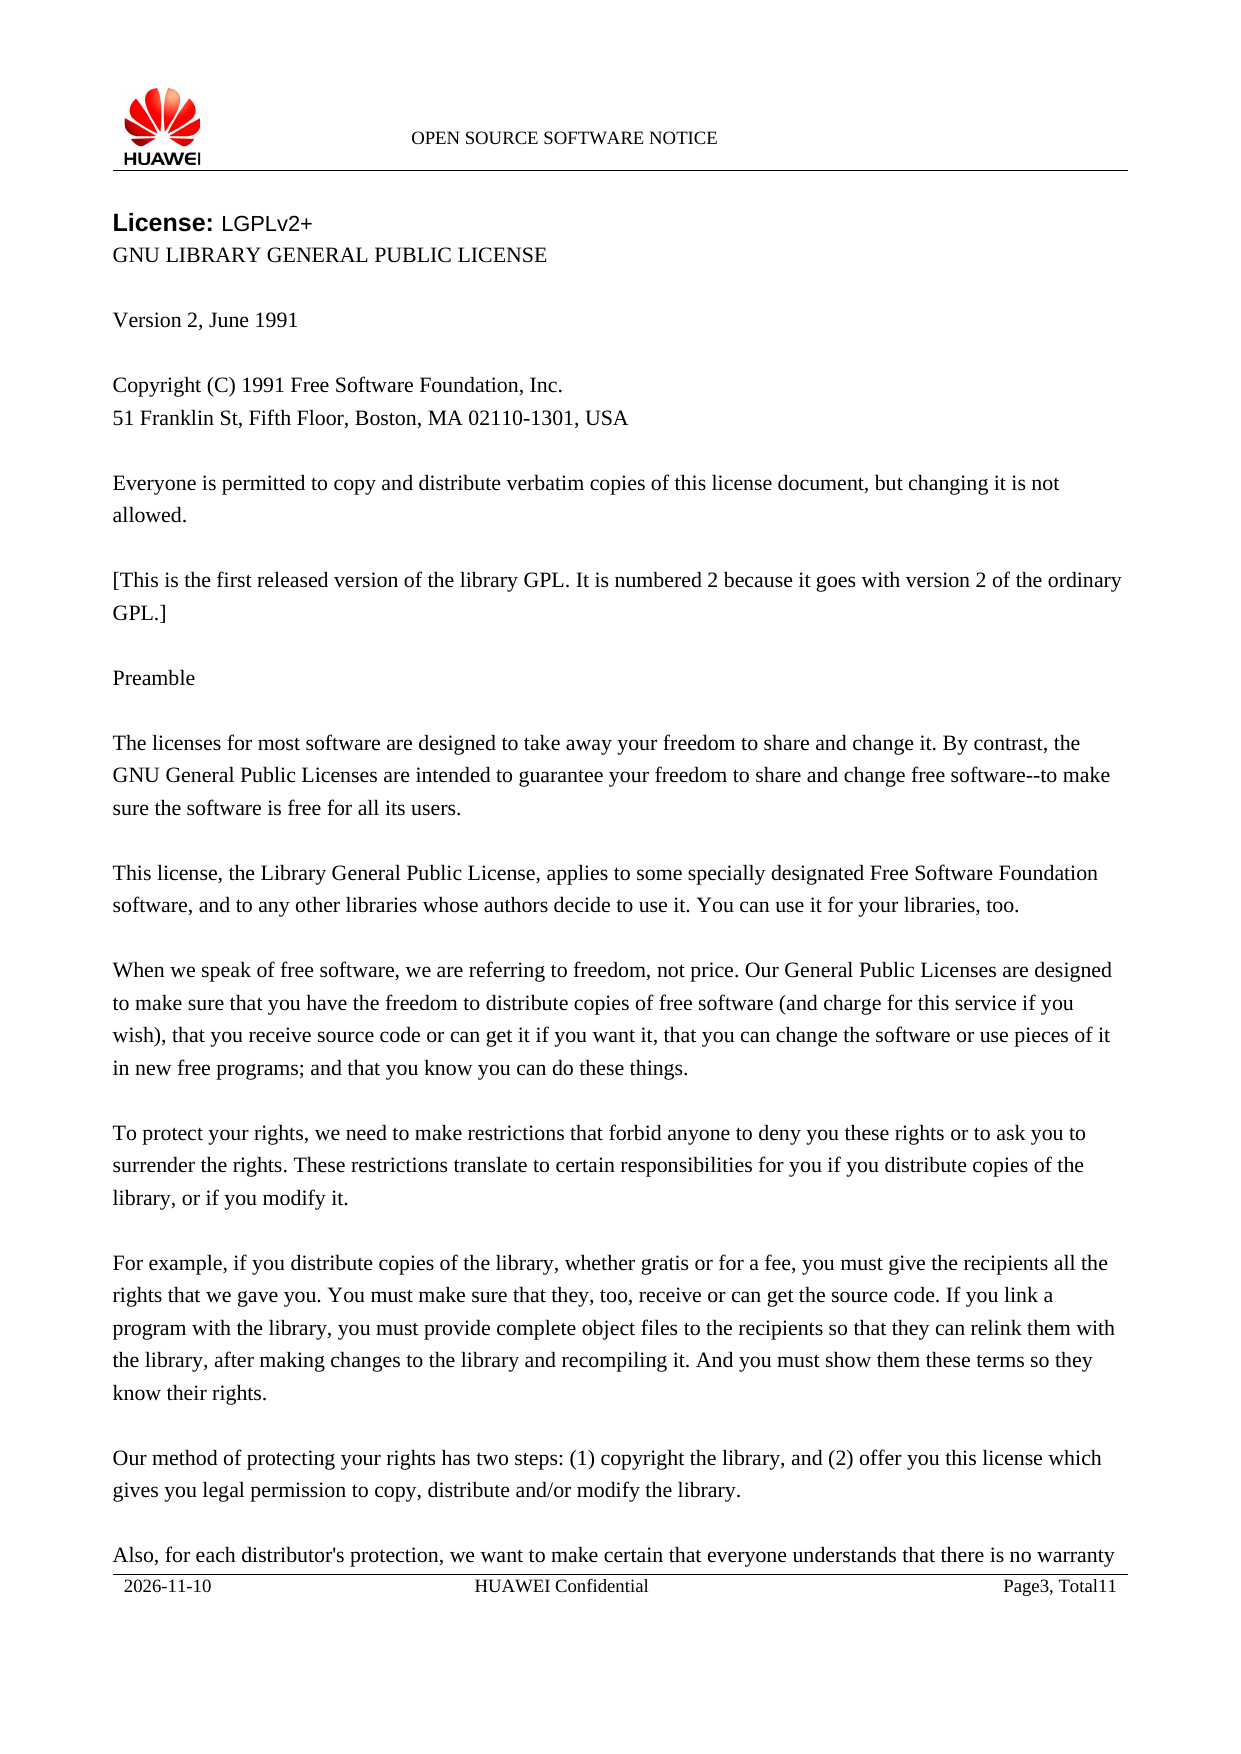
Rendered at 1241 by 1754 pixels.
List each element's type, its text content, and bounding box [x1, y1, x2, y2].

text License: LGPLv2+ [112, 206, 1128, 239]
picture [124, 88, 201, 165]
